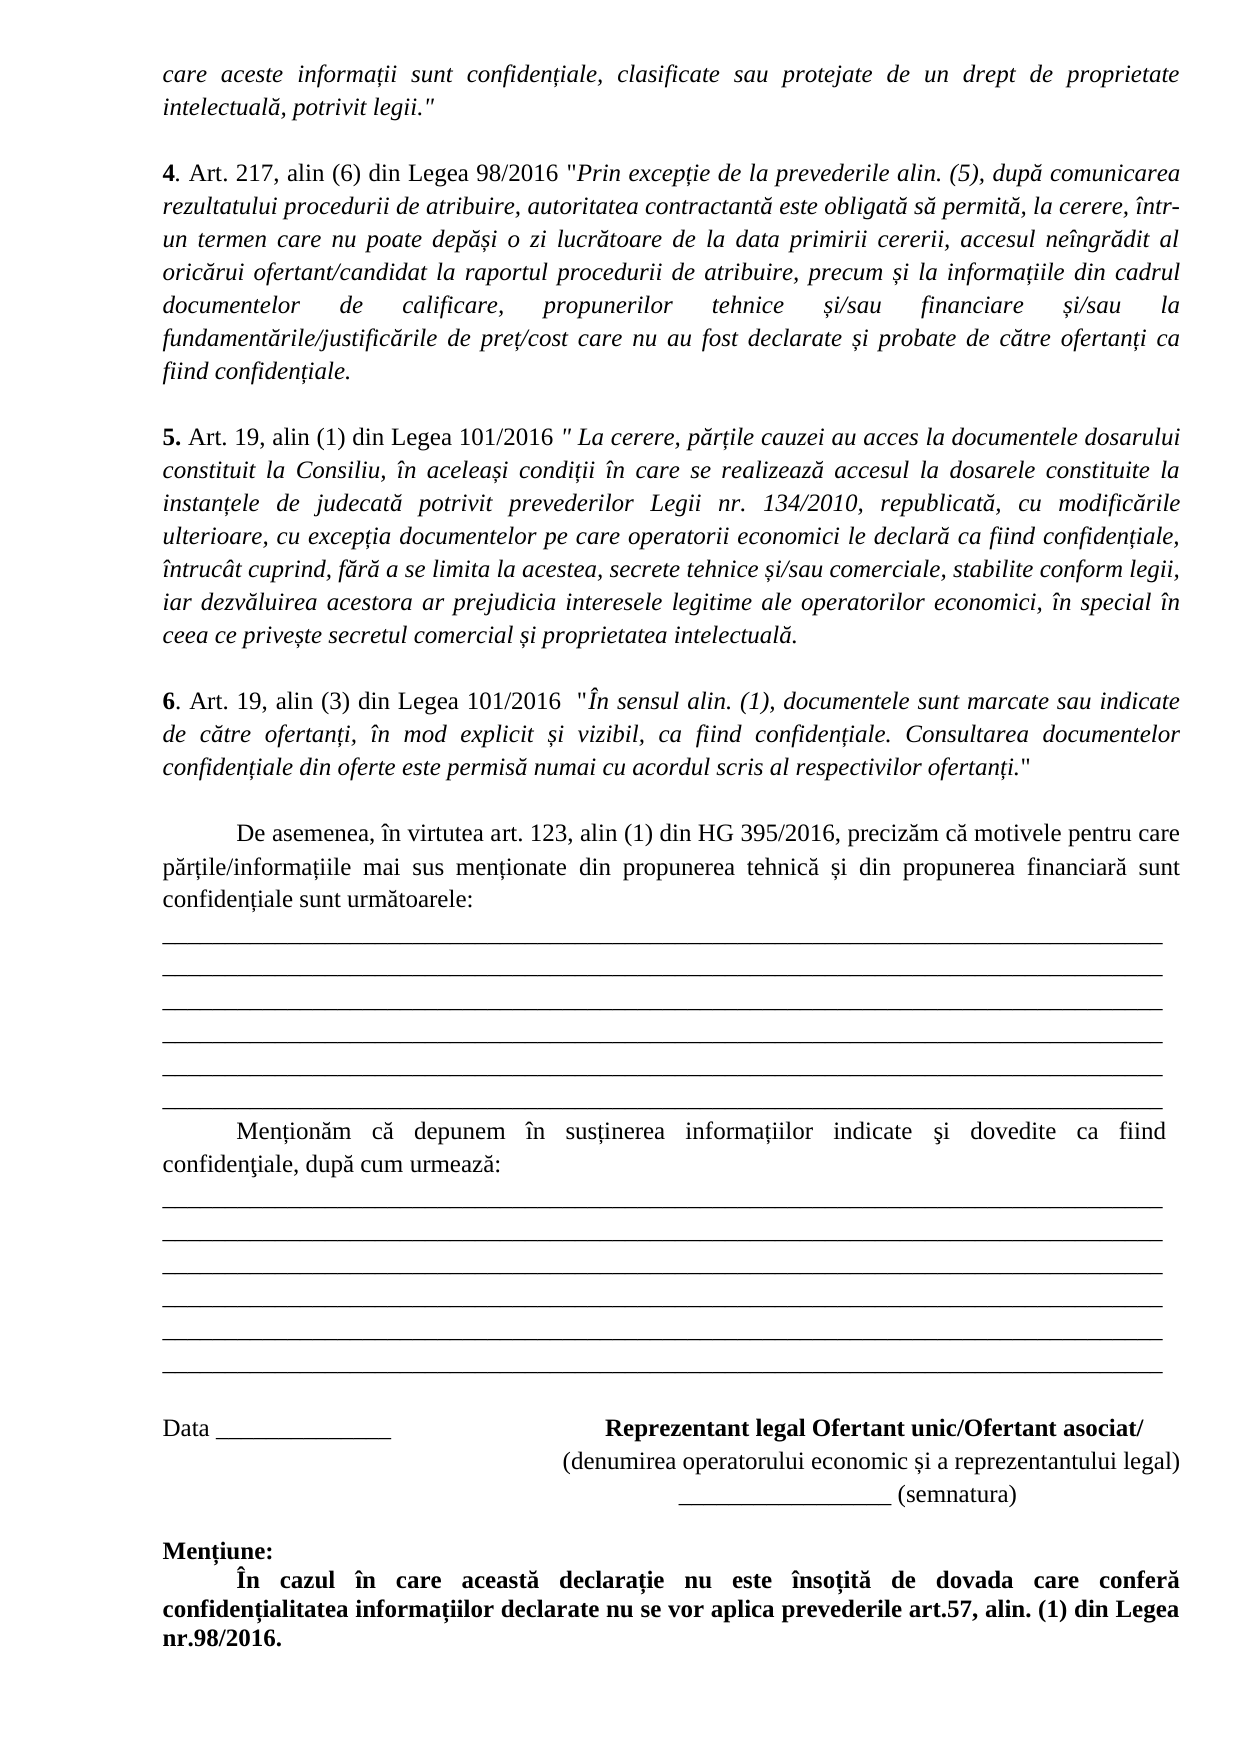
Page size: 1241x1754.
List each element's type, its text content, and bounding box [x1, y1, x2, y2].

text 4. Art. 217, alin (6) din Legea 98/2016 "Prin excepție de la prevederile alin. (5), după comunicarea rezultatului procedurii de atribuire, autoritatea contractantă este obligată să permită, la cerere, într-un termen care nu poate depăși o zi lucrătoare de la data primirii cererii, accesul neîngrădit al oricărui ofertant/candidat la raportul procedurii de atribuire, precum și la informațiile din cadrul documentelor de calificare, propunerilor tehnice și/sau financiare și/sau la fundamentările/justificările de preț/cost care nu au fost declarate și probate de către ofertanți ca fiind confidențiale. [162, 158, 1181, 385]
text De asemenea, în virtutea art. 123, alin (1) din HG 395/2016, precizăm că motivele pentru care părțile/informațiile mai sus menționate din propunerea tehnică și din propunerea financiară sunt confidențiale sunt următoarele: [162, 818, 1181, 913]
text Mențiune: [162, 1536, 1181, 1565]
text ________________________________________________________________________________ [162, 1083, 1181, 1111]
text ________________________________________________________________________________ [162, 1050, 1181, 1078]
text ________________________________________________________________________________ [162, 1314, 1181, 1343]
text ________________________________________________________________________________ [162, 1215, 1181, 1243]
text 5. Art. 19, alin (1) din Legea 101/2016 " La cerere, părțile cauzei au acces la documentele dosarului constituit , în aceleași condiții în care se realizează accesul la dosarele constituite la instanțele de judecată potrivit prevederilor Legii nr. 134/2010, republicată, cu modificările ulterioare, cu excepția documentelor pe care operatorii economici le declară ca fiind confidențiale, întrucât cuprind, fără a se limita la acestea, secrete tehnice și/sau comerciale, stabilite conform legii, iar dezvăluirea acestora ar prejudicia interesele legitime ale operatorilor economici, în special în ceea ce privește secretul comercial și proprietatea intelectuală. [162, 422, 1181, 649]
text ________________________________________________________________________________ [162, 1248, 1181, 1277]
text (denumirea operatorului economic și a reprezentantului legal) [162, 1446, 1181, 1475]
text ________________________________________________________________________________ [162, 1347, 1181, 1376]
text ________________________________________________________________________________ [162, 918, 1181, 946]
text Data ______________ Reprezentant legal Ofertant unic/Ofertant asociat/ [162, 1413, 1181, 1442]
text ________________________________________________________________________________ [162, 984, 1181, 1012]
text În cazul în care această declarație nu este însoțită de dovada care conferă confidențialitatea informațiilor declarate nu se vor aplica prevederile art.57, alin. (1) din Legea nr.98/2016. [162, 1565, 1181, 1651]
text ________________________________________________________________________________ [162, 1182, 1181, 1211]
text ________________________________________________________________________________ [162, 1281, 1181, 1309]
text _________________ (semnatura) [162, 1479, 1181, 1508]
text ________________________________________________________________________________ [162, 1017, 1181, 1045]
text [162, 59, 1181, 121]
text 6. Art. 19, alin (3) din Legea 101/2016 "În sensul alin. (1), documentele sunt marcate sau indicate de către ofertanți, în mod explicit și vizibil, ca fiind confidențiale. Consultarea documentelor confidențiale din oferte este permisă numai cu acordul scris al respectivilor ofertanți." [162, 686, 1181, 781]
text Menționăm că depunem în susținerea informațiilor indicate şi dovedite ca fiind confidenţiale, după cum urmează: [162, 1116, 1166, 1177]
text ________________________________________________________________________________ [162, 951, 1181, 979]
